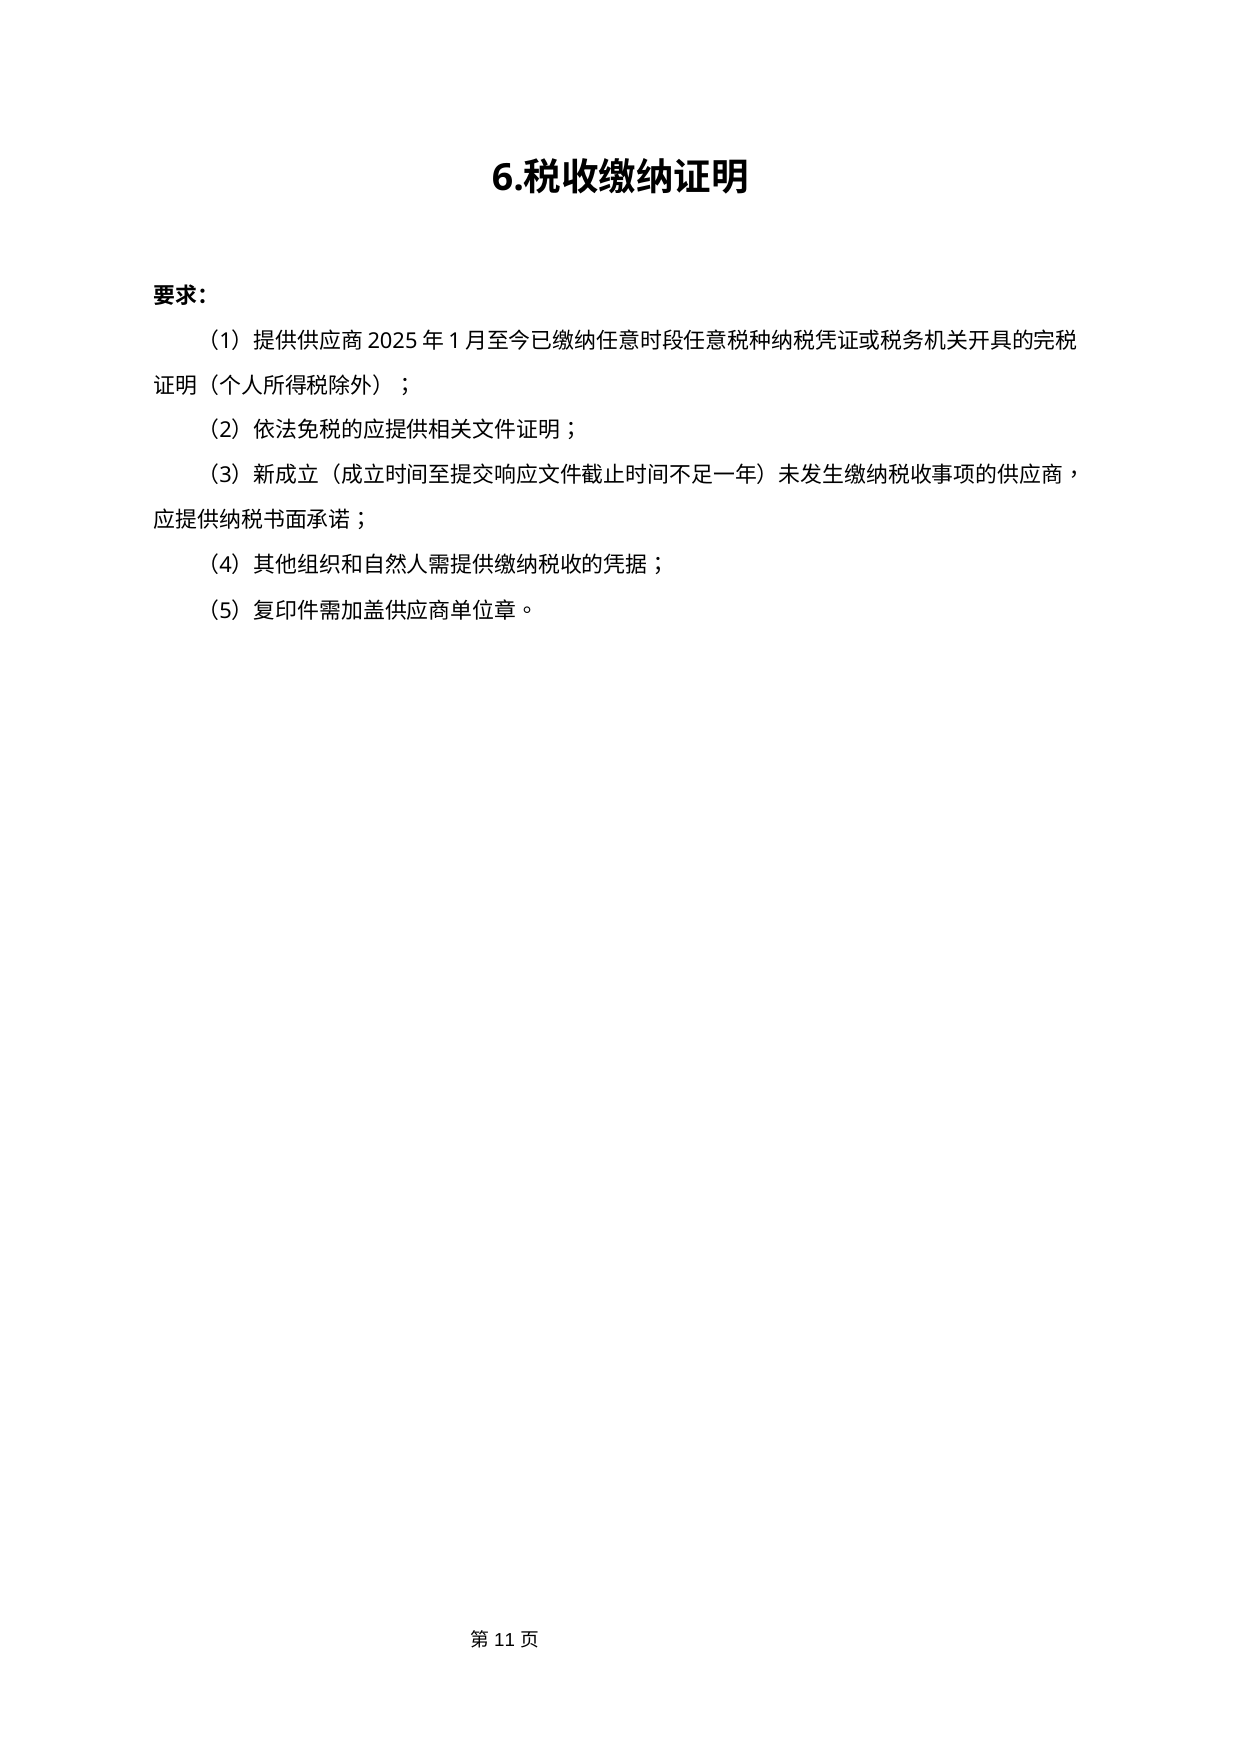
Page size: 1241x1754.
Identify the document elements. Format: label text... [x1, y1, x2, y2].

text （5）复印件需加盖供应商单位章。 [153, 593, 1087, 625]
text （4）其他组织和自然人需提供缴纳税收的凭据； [153, 548, 1087, 578]
text （3）新成立（成立时间至提交响应文件截止时间不足一年）未发生缴纳税收事项的供应商，应提供纳税书面承诺； [153, 459, 1087, 534]
text 6.税收缴纳证明 [153, 150, 1087, 201]
text （1）提供供应商2025年1月至今已缴纳任意时段任意税种纳税凭证或税务机关开具的完税证明（个人所得税除外）； [153, 325, 1087, 399]
text 要求： [153, 278, 1087, 309]
text （2）依法免税的应提供相关文件证明； [153, 414, 1087, 444]
